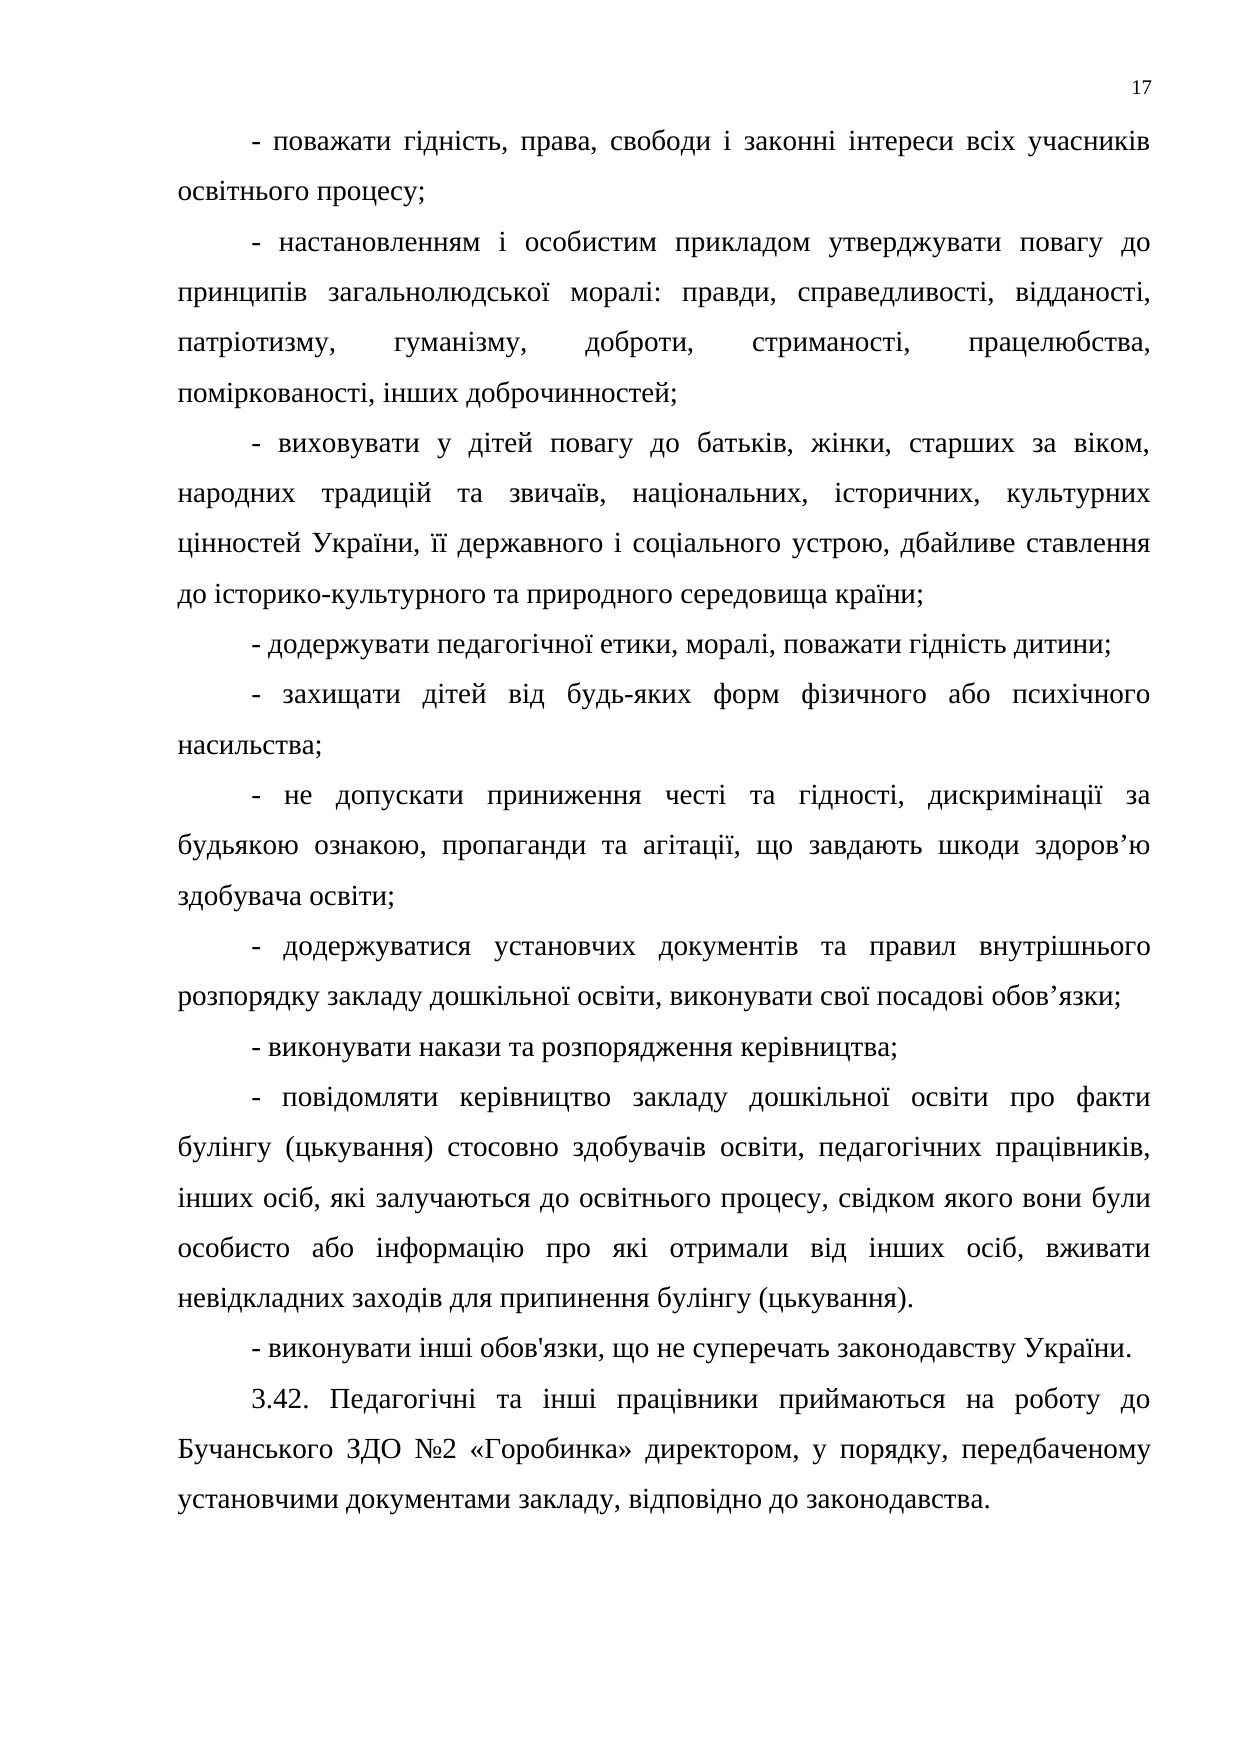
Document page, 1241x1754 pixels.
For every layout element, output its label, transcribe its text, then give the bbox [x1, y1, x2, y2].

text - захищати дітей від будь-яких форм фізичного або психічного насильства; [177, 677, 1152, 760]
text - повідомляти керівництво закладу дошкільної освіти про факти булінгу (цькування) стосовно здобувачів освіти, педагогічних працівників, інших осіб, які залучаються до освітнього процесу, свідком якого вони були особисто або інформацію про які отримали від інших осіб, вживати невідкладних заходів для припинення булінгу (цькування). [177, 1079, 1152, 1314]
text 3.42. Педагогічні та інші працівники приймаються на роботу до Бучанського ЗДО №2 «Горобинка» директором, у порядку, передбаченому установчими документами закладу, відповідно до законодавства. [177, 1381, 1152, 1515]
text - не допускати приниження честі та гідності, дискримінації за будьякою ознакою, пропаганди та агітації, що завдають шкоди здоров’ю здобувача освіти; [177, 777, 1152, 911]
text - настановленням і особистим прикладом утверджувати повагу до принципів загальнолюдської моралі: правди, справедливості, відданості, патріотизму, гуманізму, доброти, стриманості, працелюбства, поміркованості, інших доброчинностей; [177, 224, 1152, 408]
text - виконувати інші обов'язки, що не суперечать законодавству України. [177, 1331, 1152, 1364]
text - додержуватися установчих документів та правил внутрішнього розпорядку закладу дошкільної освіти, виконувати свої посадові обов’язки; [177, 928, 1152, 1012]
text - виконувати накази та розпорядження керівництва; [177, 1029, 1152, 1062]
text - поважати гідність, права, свободи і законні інтереси всіх учасників освітнього процесу; [177, 123, 1152, 207]
text - виховувати у дітей повагу до батьків, жінки, старших за віком, народних традицій та звичаїв, національних, історичних, культурних цінностей України, її державного і соціального устрою, дбайливе ставлення до історико-культурного та природного середовища країни; [177, 425, 1152, 609]
text - додержувати педагогічної етики, моралі, поважати гідність дитини; [177, 626, 1152, 660]
